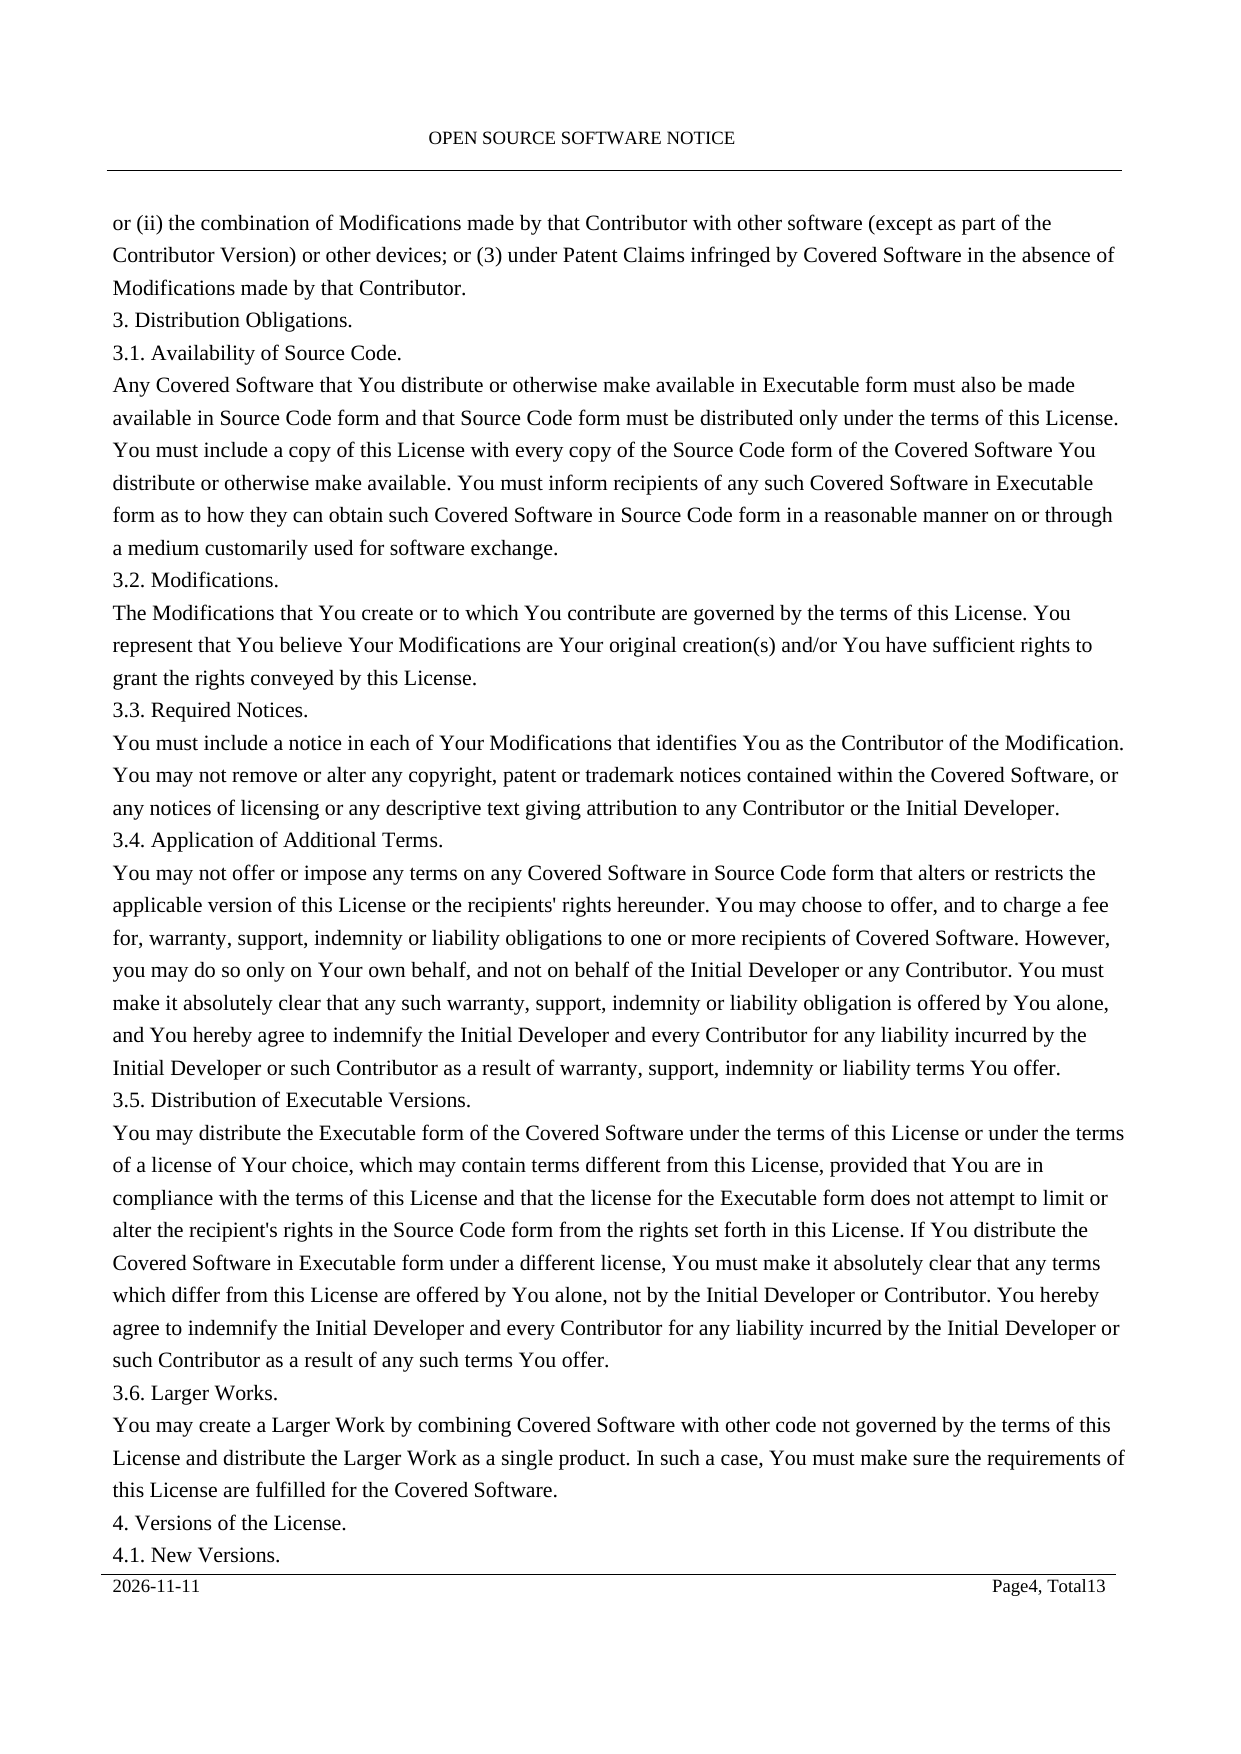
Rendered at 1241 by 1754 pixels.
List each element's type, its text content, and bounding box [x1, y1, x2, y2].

text 3. Distribution Obligations. [112, 304, 1128, 336]
text 3.4. Application of Additional Terms. [112, 824, 1128, 856]
text 3.2. Modifications. [112, 564, 1128, 596]
text You must include a notice in each of Your Modifications that identifies You as the Contributor of the Modification. You may not remove or alter any copyright, patent or trademark notices contained within the Covered Software, or any notices of licensing or any descriptive text giving attribution to any Contributor or the Initial Developer. [112, 726, 1128, 824]
text You may not offer or impose any terms on any Covered Software in Source Code form that alters or restricts the applicable version of this License or the recipients' rights hereunder. You may choose to offer, and to charge a fee for, warranty, support, indemnity or liability obligations to one or more recipients of Covered Software. However, you may do so only on Your own behalf, and not on behalf of the Initial Developer or any Contributor. You must make it absolutely clear that any such warranty, support, indemnity or liability obligation is offered by You alone, and You hereby agree to indemnify the Initial Developer and every Contributor for any liability incurred by the Initial Developer or such Contributor as a result of warranty, support, indemnity or liability terms You offer. [112, 856, 1128, 1084]
text The Modifications that You create or to which You contribute are governed by the terms of this License. You represent that You believe Your Modifications are Your original creation(s) and/or You have sufficient rights to grant the rights conveyed by this License. [112, 596, 1128, 694]
text Any Covered Software that You distribute or otherwise make available in Executable form must also be made available in Source Code form and that Source Code form must be distributed only under the terms of this License. You must include a copy of this License with every copy of the Source Code form of the Covered Software You distribute or otherwise make available. You must inform recipients of any such Covered Software in Executable form as to how they can obtain such Covered Software in Source Code form in a reasonable manner on or through a medium customarily used for software exchange. [112, 369, 1128, 564]
text 3.1. Availability of Source Code. [112, 336, 1128, 369]
text 3.5. Distribution of Executable Versions. [112, 1084, 1128, 1116]
text You may distribute the Executable form of the Covered Software under the terms of this License or under the terms of a license of Your choice, which may contain terms different from this License, provided that You are in compliance with the terms of this License and that the license for the Executable form does not attempt to limit or alter the recipient's rights in the Source Code form from the rights set forth in this License. If You distribute the Covered Software in Executable form under a different license, You must make it absolutely clear that any terms which differ from this License are offered by You alone, not by the Initial Developer or Contributor. You hereby agree to indemnify the Initial Developer and every Contributor for any liability incurred by the Initial Developer or such Contributor as a result of any such terms You offer. [112, 1116, 1128, 1376]
text 4. Versions of the License. [112, 1506, 1128, 1539]
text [112, 206, 1128, 304]
text 3.3. Required Notices. [112, 694, 1128, 726]
text 3.6. Larger Works. [112, 1376, 1128, 1409]
text 4.1. New Versions. [112, 1539, 1128, 1571]
text You may create a Larger Work by combining Covered Software with other code not governed by the terms of this License and distribute the Larger Work as a single product. In such a case, You must make sure the requirements of this License are fulfilled for the Covered Software. [112, 1409, 1128, 1506]
